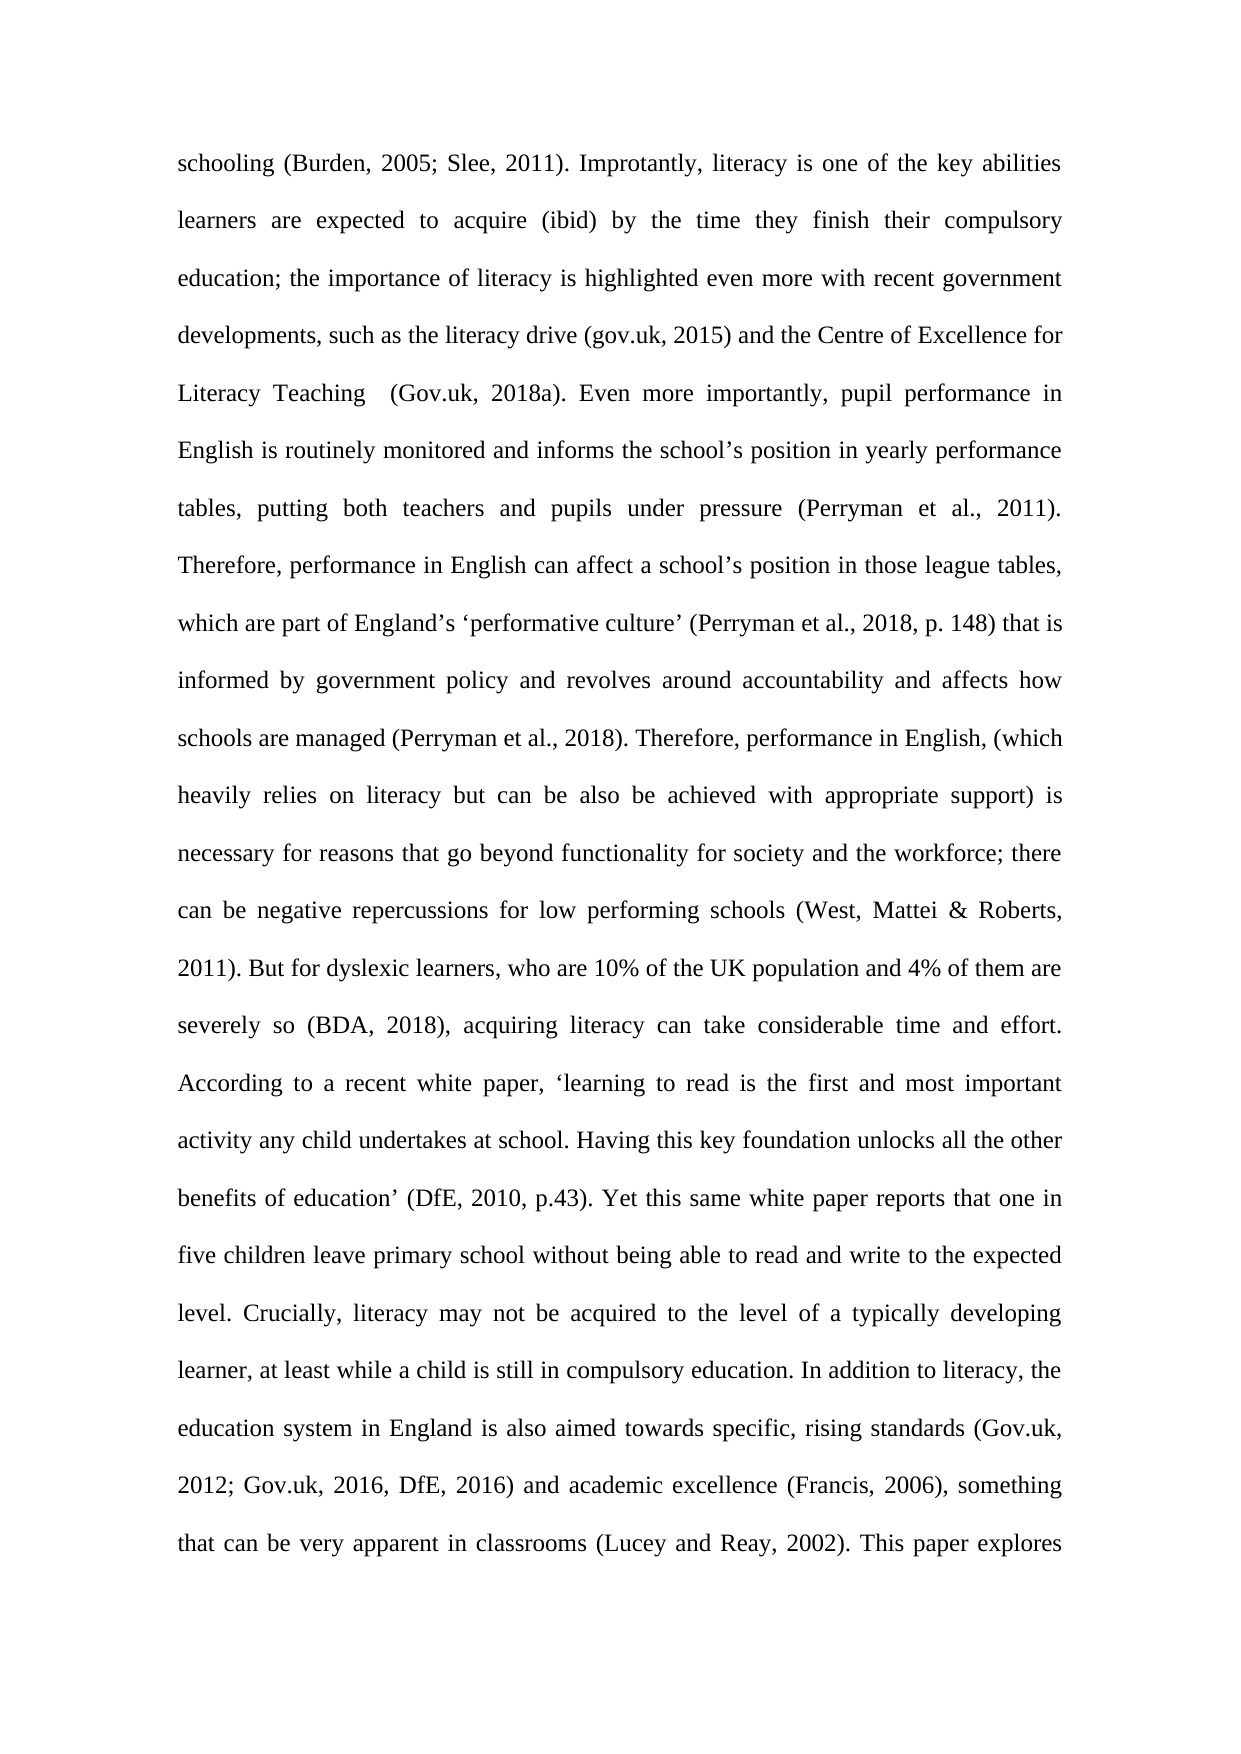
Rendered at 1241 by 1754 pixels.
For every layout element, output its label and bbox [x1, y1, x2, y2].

text [177, 148, 1063, 1556]
